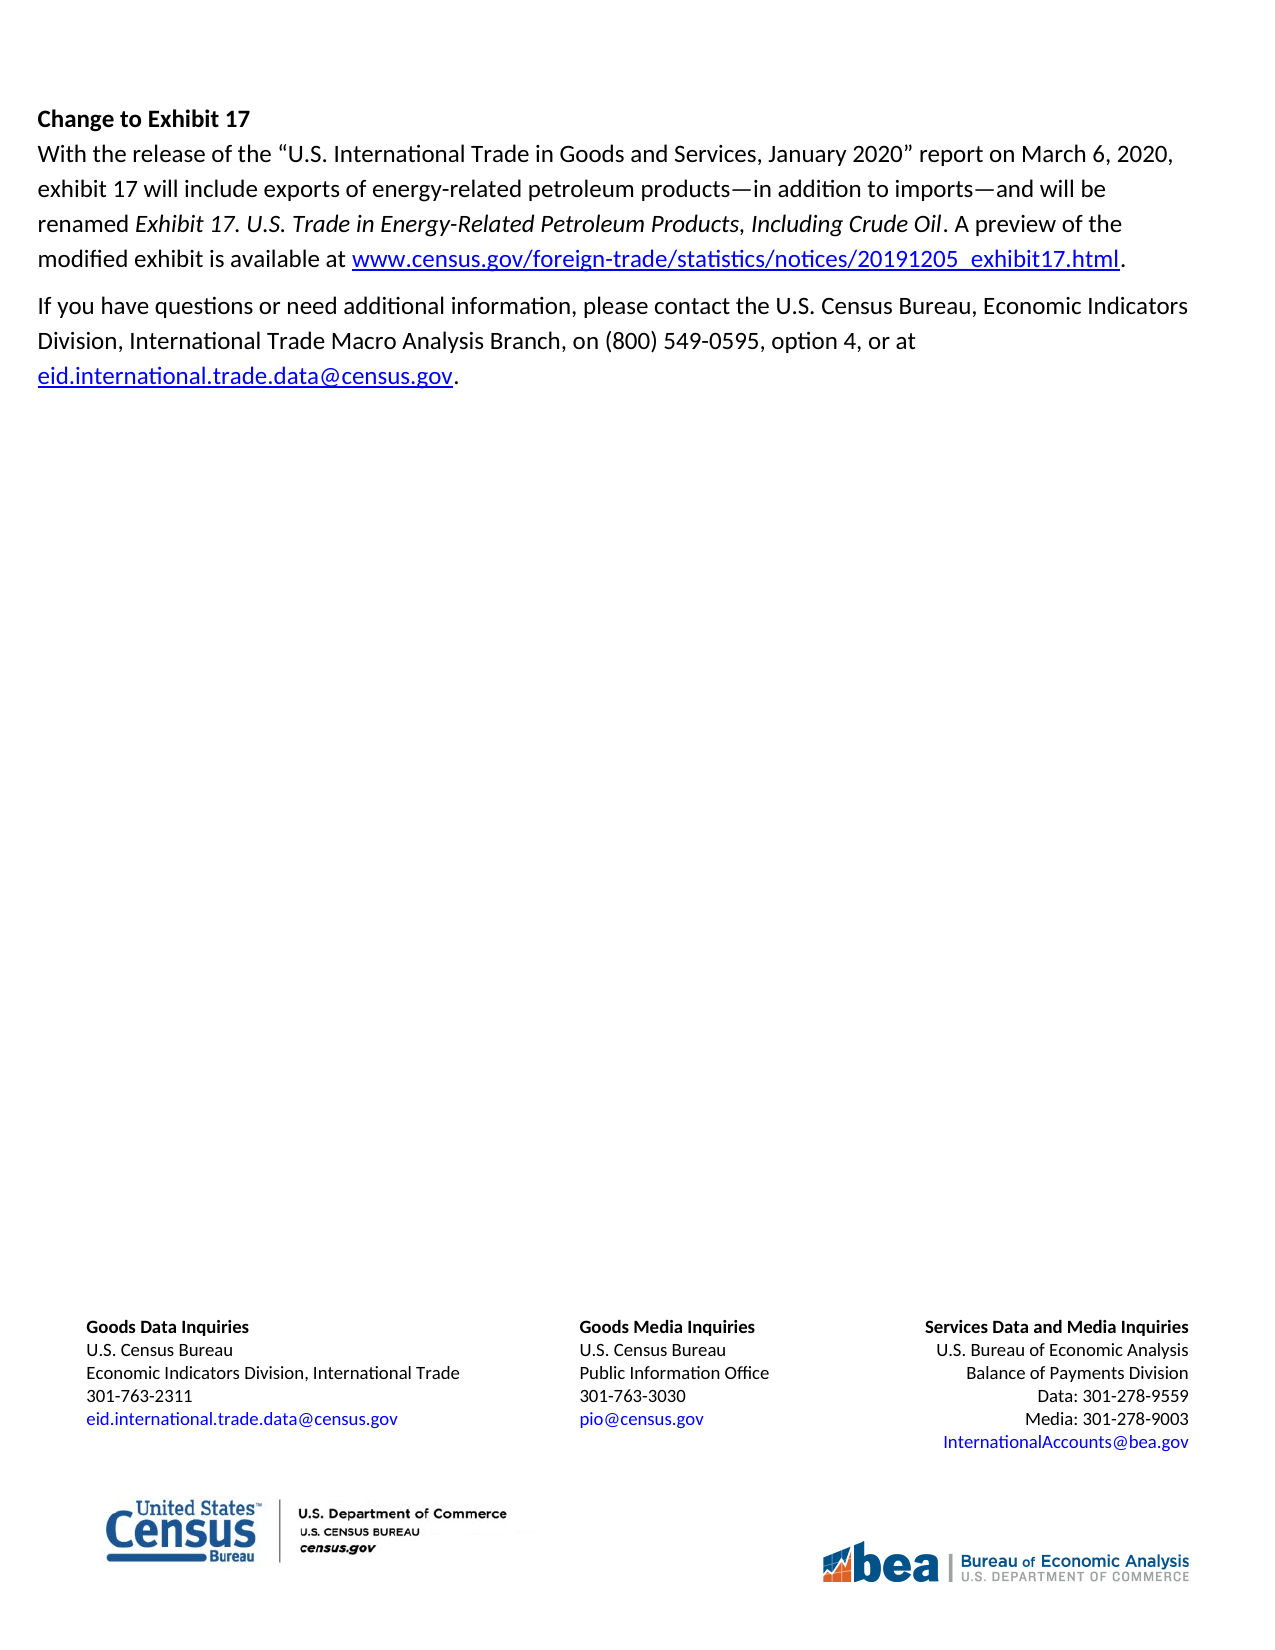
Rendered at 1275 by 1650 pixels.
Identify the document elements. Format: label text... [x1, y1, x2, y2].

text With the release of the “U.S. International Trade in Goods and Services, January 2020” report on March 6, 2020, exhibit 17 will include exports of energy-related petroleum products—in addition to imports—and will be renamed Exhibit 17. U.S. Trade in Energy-Related Petroleum Products, Including Crude Oil. A preview of the modified exhibit is available at www.census.gov/foreign-trade/statistics/notices/20191205_exhibit17.html. [37, 138, 1200, 273]
text If you have questions or need additional information, please contact the U.S. Census Bureau, Economic Indicators Division, International Trade Macro Analysis Branch, on (800) 549-0595, option 4, or at eid.international.trade.data@census.gov. [37, 291, 1200, 391]
text Change to Exhibit 17 [37, 103, 1200, 133]
picture [823, 1541, 1189, 1582]
picture [86, 1480, 564, 1582]
